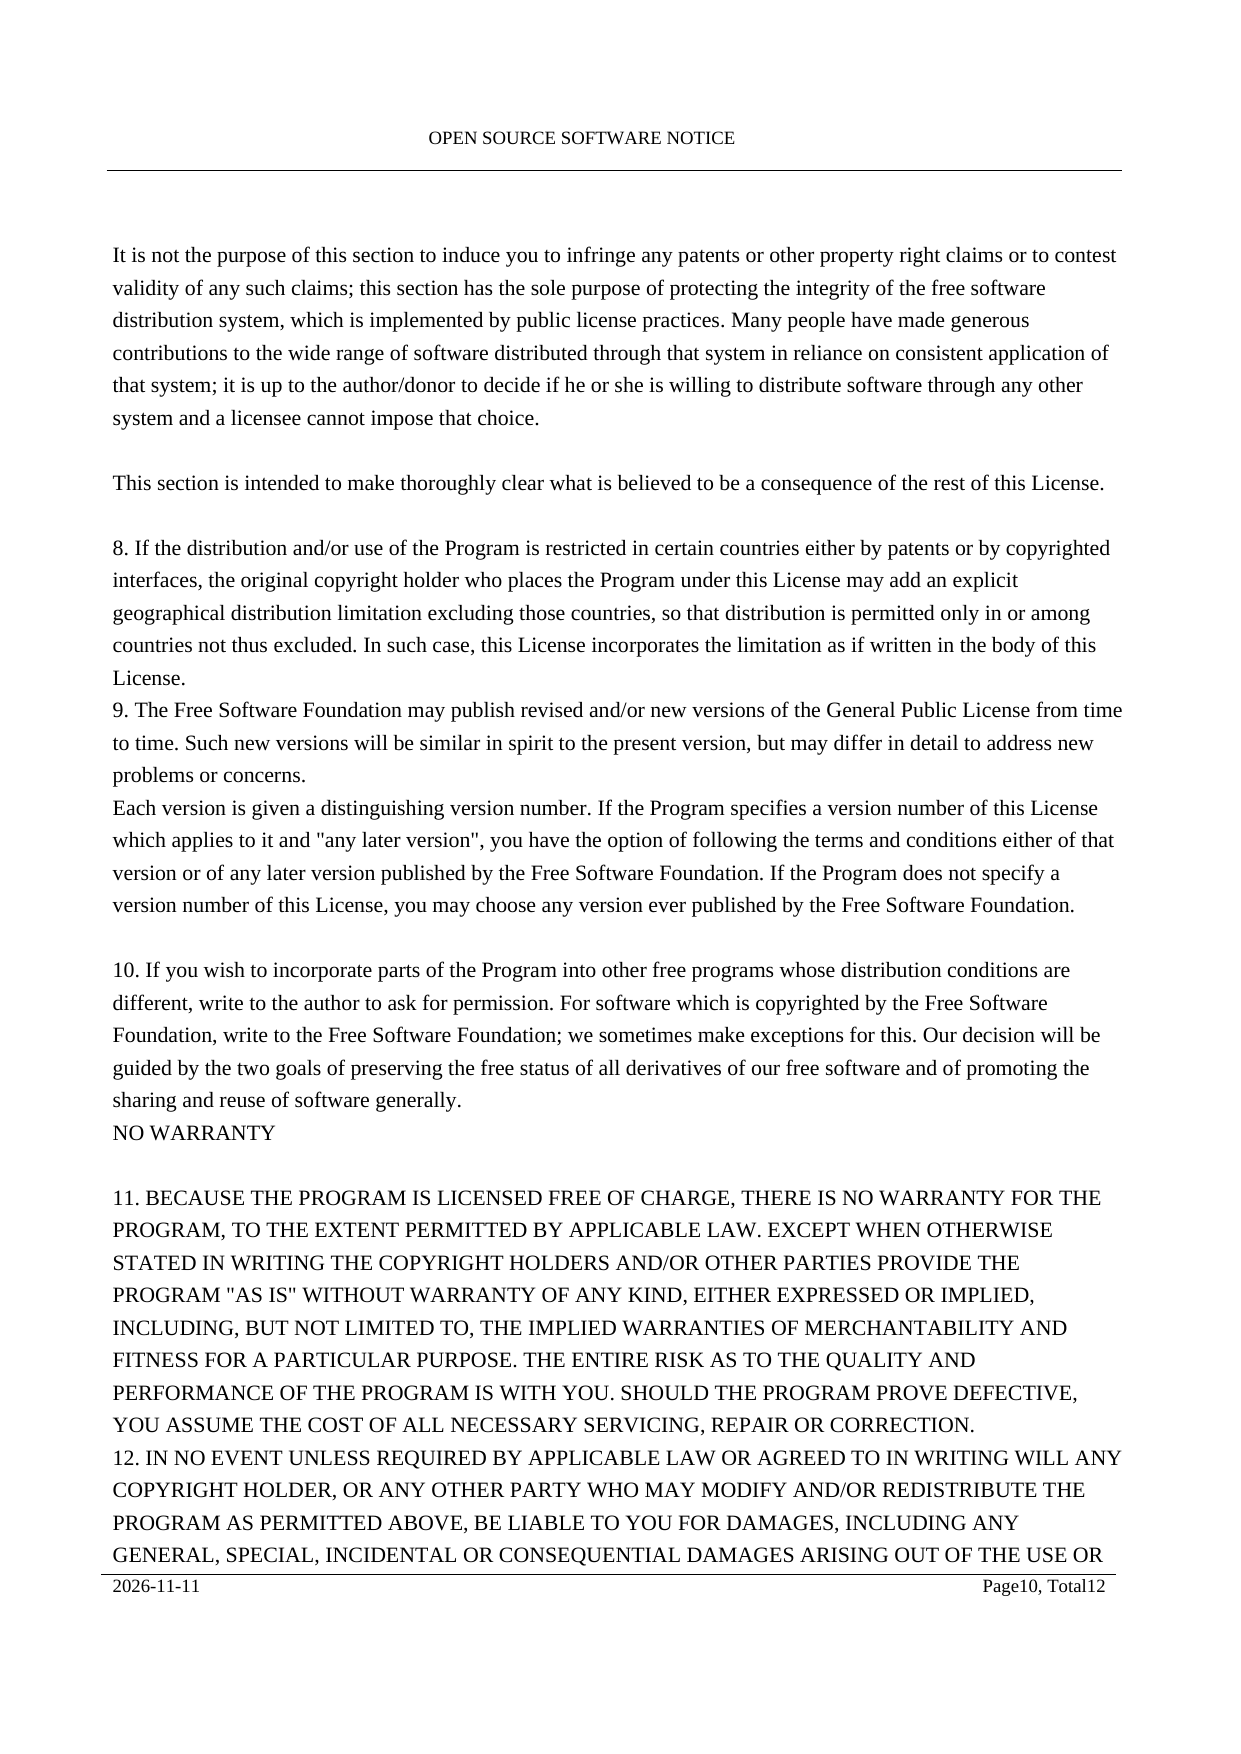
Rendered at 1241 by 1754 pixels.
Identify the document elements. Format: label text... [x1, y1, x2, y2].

text It is not the purpose of this section to induce you to infringe any patents or other property right claims or to contest validity of any such claims; this section has the sole purpose of protecting the integrity of the free software distribution system, which is implemented by public license practices. Many people have made generous contributions to the wide range of software distributed through that system in reliance on consistent application of that system; it is up to the author/donor to decide if he or she is willing to distribute software through any other system and a licensee cannot impose that choice. [112, 239, 1128, 434]
text NO WARRANTY [112, 1116, 1128, 1149]
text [112, 1441, 1128, 1571]
text This section is intended to make thoroughly clear what is believed to be a consequence of the rest of this License. [112, 466, 1128, 499]
text 11. BECAUSE THE PROGRAM IS LICENSED FREE OF CHARGE, THERE IS NO WARRANTY FOR THE PROGRAM, TO THE EXTENT PERMITTED BY APPLICABLE LAW. EXCEPT WHEN OTHERWISE STATED IN WRITING THE COPYRIGHT HOLDERS AND/OR OTHER PARTIES PROVIDE THE PROGRAM "AS IS" WITHOUT WARRANTY OF ANY KIND, EITHER EXPRESSED OR IMPLIED, INCLUDING, BUT NOT LIMITED TO, THE IMPLIED WARRANTIES OF MERCHANTABILITY AND FITNESS FOR A PARTICULAR PURPOSE. THE ENTIRE RISK AS TO THE QUALITY AND PERFORMANCE OF THE PROGRAM IS WITH YOU. SHOULD THE PROGRAM PROVE DEFECTIVE, YOU ASSUME THE COST OF ALL NECESSARY SERVICING, REPAIR OR CORRECTION. [112, 1181, 1128, 1441]
text Each version is given a distinguishing version number. If the Program specifies a version number of this License which applies to it and "any later version", you have the option of following the terms and conditions either of that version or of any later version published by the Free Software Foundation. If the Program does not specify a version number of this License, you may choose any version ever published by the Free Software Foundation. [112, 791, 1128, 921]
text 9. The Free Software Foundation may publish revised and/or new versions of the General Public License from time to time. Such new versions will be similar in spirit to the present version, but may differ in detail to address new problems or concerns. [112, 694, 1128, 791]
text 8. If the distribution and/or use of the Program is restricted in certain countries either by patents or by copyrighted interfaces, the original copyright holder who places the Program under this License may add an explicit geographical distribution limitation excluding those countries, so that distribution is permitted only in or among countries not thus excluded. In such case, this License incorporates the limitation as if written in the body of this License. [112, 531, 1128, 694]
text 10. If you wish to incorporate parts of the Program into other free programs whose distribution conditions are different, write to the author to ask for permission. For software which is copyrighted by the Free Software Foundation, write to the Free Software Foundation; we sometimes make exceptions for this. Our decision will be guided by the two goals of preserving the free status of all derivatives of our free software and of promoting the sharing and reuse of software generally. [112, 954, 1128, 1116]
